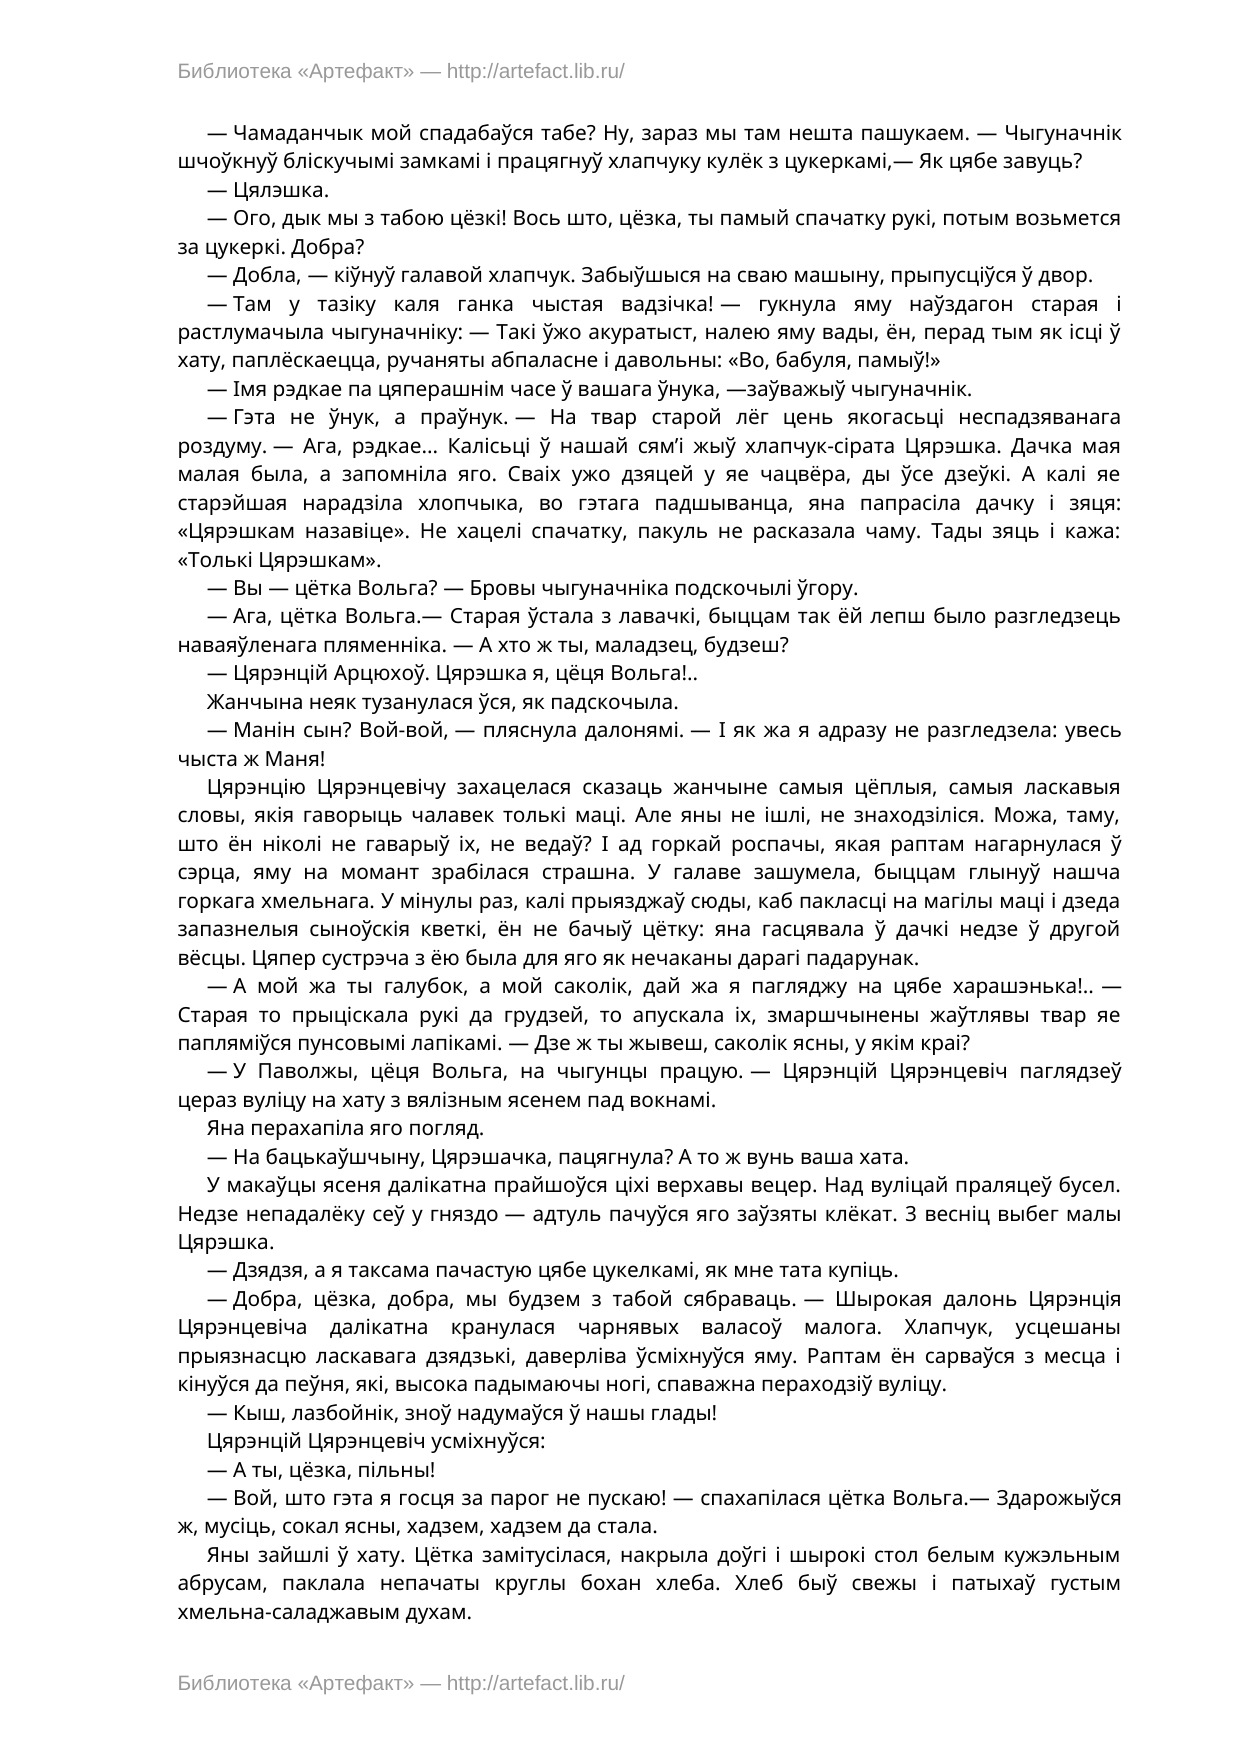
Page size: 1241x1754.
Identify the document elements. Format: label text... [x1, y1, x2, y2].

text — Вы — цётка Вольга? — Бровы чыгуначніка подскочылі ўгору. [177, 573, 1122, 602]
text — Ого, дык мы з табою цёзкі! Вось што, цёзка, ты памый спачатку рукі, потым возьмется за цукеркі. Добра? [177, 203, 1122, 260]
text — Добла, — кіўнуў галавой хлапчук. Забыўшыся на сваю машыну, прыпусціўся ў двор. [177, 260, 1122, 289]
text — Імя рэдкае па цяперашнім часе ў вашага ўнука, —заўважыў чыгуначнік. [177, 374, 1122, 402]
text — Добра, цёзка, добра, мы будзем з табой сябраваць. — Шырокая далонь Цярэнція Цярэнцевіча далікатна кранулася чарнявых валасоў малога. Хлапчук, усцешаны прыязнасцю ласкавага дзядзькі, даверліва ўсміхнуўся яму. Раптам ён сарваўся з месца і кінуўся да пеўня, які, высока падымаючы ногі, спаважна пераходзіў вуліцу. [177, 1284, 1122, 1398]
text — Гэта не ўнук, а праўнук. — На твар старой лёг цень якогасьці неспадзяванага роздуму. — Ага, рэдкае... Калісьці ў нашай сям’і жыў хлапчук-сірата Цярэшка. Дачка мая малая была, а запомніла яго. Сваіх ужо дзяцей у яе чацвёра, ды ўсе дзеўкі. А калі яе старэйшая нарадзіла хлопчыка, во гэтага падшыванца, яна папрасіла дачку і зяця: «Цярэшкам назавіце». Не хацелі спачатку, пакуль не расказала чаму. Тады зяць і кажа: «Толькі Цярэшкам». [177, 402, 1122, 573]
text — Манін сын? Вой-вой, — пляснула далонямі. — I як жа я адразу не разгледзела: увесь чыста ж Маня! [177, 715, 1122, 772]
text — Чамаданчык мой спадабаўся табе? Ну, зараз мы там нешта пашукаем. — Чыгуначнік шчоўкнуў бліскучымі замкамі і працягнуў хлапчуку кулёк з цукеркамі,— Як цябе завуць? [177, 118, 1122, 175]
text — На бацькаўшчыну, Цярэшачка, пацягнула? А то ж вунь ваша хата. [177, 1142, 1122, 1170]
text Цярэнцій Цярэнцевіч усміхнуўся: [177, 1426, 1122, 1455]
text Жанчына неяк тузанулася ўся, як падскочыла. [177, 687, 1122, 715]
text — Вой, што гэта я госця за парог не пускаю! — спахапілася цётка Вольга.— Здарожыўся ж, мусіць, сокал ясны, хадзем, хадзем да стала. [177, 1483, 1122, 1540]
text — А мой жа ты галубок, а мой саколік, дай жа я пагляджу на цябе харашэнька!.. — Старая то прыціскала рукі да грудзей, то апускала іх, змаршчынены жаўтлявы твар яе папляміўся пунсовымі лапікамі. — Дзе ж ты жывеш, саколік ясны, у якім краі? [177, 971, 1122, 1057]
text Яны зайшлі ў хату. Цётка замітусілася, накрыла доўгі і шырокі стол белым кужэльным абрусам, паклала непачаты круглы бохан хлеба. Хлеб быў свежы і патыхаў густым хмельна-саладжавым духам. [177, 1540, 1122, 1625]
text — Цялэшка. [177, 175, 1122, 203]
text — Кыш, лазбойнік, зноў надумаўся ў нашы глады! [177, 1398, 1122, 1426]
text — А ты, цёзка, пільны! [177, 1455, 1122, 1483]
text Цярэнцію Цярэнцевічу захацелася сказаць жанчыне самыя цёплыя, самыя ласкавыя словы, якія гаворыць чалавек толькі маці. Але яны не ішлі, не знаходзіліся. Можа, таму, што ён ніколі не гаварыў іх, не ведаў? I ад горкай роспачы, якая раптам нагарнулася ў сэрца, яму на момант зрабілася страшна. У галаве зашумела, быццам глынуў нашча горкага хмельнага. У мінулы раз, калі прыязджаў сюды, каб пакласці на магілы маці і дзеда запазнелыя сыноўскія кветкі, ён не бачыў цётку: яна гасцявала ў дачкі недзе ў другой вёсцы. Цяпер сустрэча з ёю была для яго як нечаканы дарагі падарунак. [177, 772, 1122, 971]
text — Дзядзя, а я таксама пачастую цябе цукелкамі, як мне тата купіць. [177, 1256, 1122, 1284]
text — Ага, цётка Вольга.— Старая ўстала з лавачкі, быццам так ёй лепш было разгледзець наваяўленага пляменніка. — А хто ж ты, маладзец, будзеш? [177, 602, 1122, 658]
text Яна перахапіла яго погляд. [177, 1113, 1122, 1142]
text — Цярэнцій Арцюхоў. Цярэшка я, цёця Вольга!.. [177, 658, 1122, 687]
text — Там у тазіку каля ганка чыстая вадзічка! — гукнула яму наўздагон старая і растлумачыла чыгуначніку: — Такі ўжо акуратыст, налею яму вады, ён, перад тым як ісці ў хату, паплёскаецца, ручаняты абпаласне i давольны: «Во, бабуля, памыў!» [177, 289, 1122, 374]
text У макаўцы ясеня далікатна прайшоўся ціхі верхавы вецер. Над вуліцай праляцеў бусел. Недзе непадалёку сеў у гняздо — адтуль пачуўся яго заўзяты клёкат. 3 весніц выбег малы Цярэшка. [177, 1170, 1122, 1256]
text — У Паволжы, цёця Вольга, на чыгунцы працую. — Цярэнцій Цярэнцевіч паглядзеў цераз вуліцу на хату з вялізным ясенем пад вокнамі. [177, 1057, 1122, 1113]
